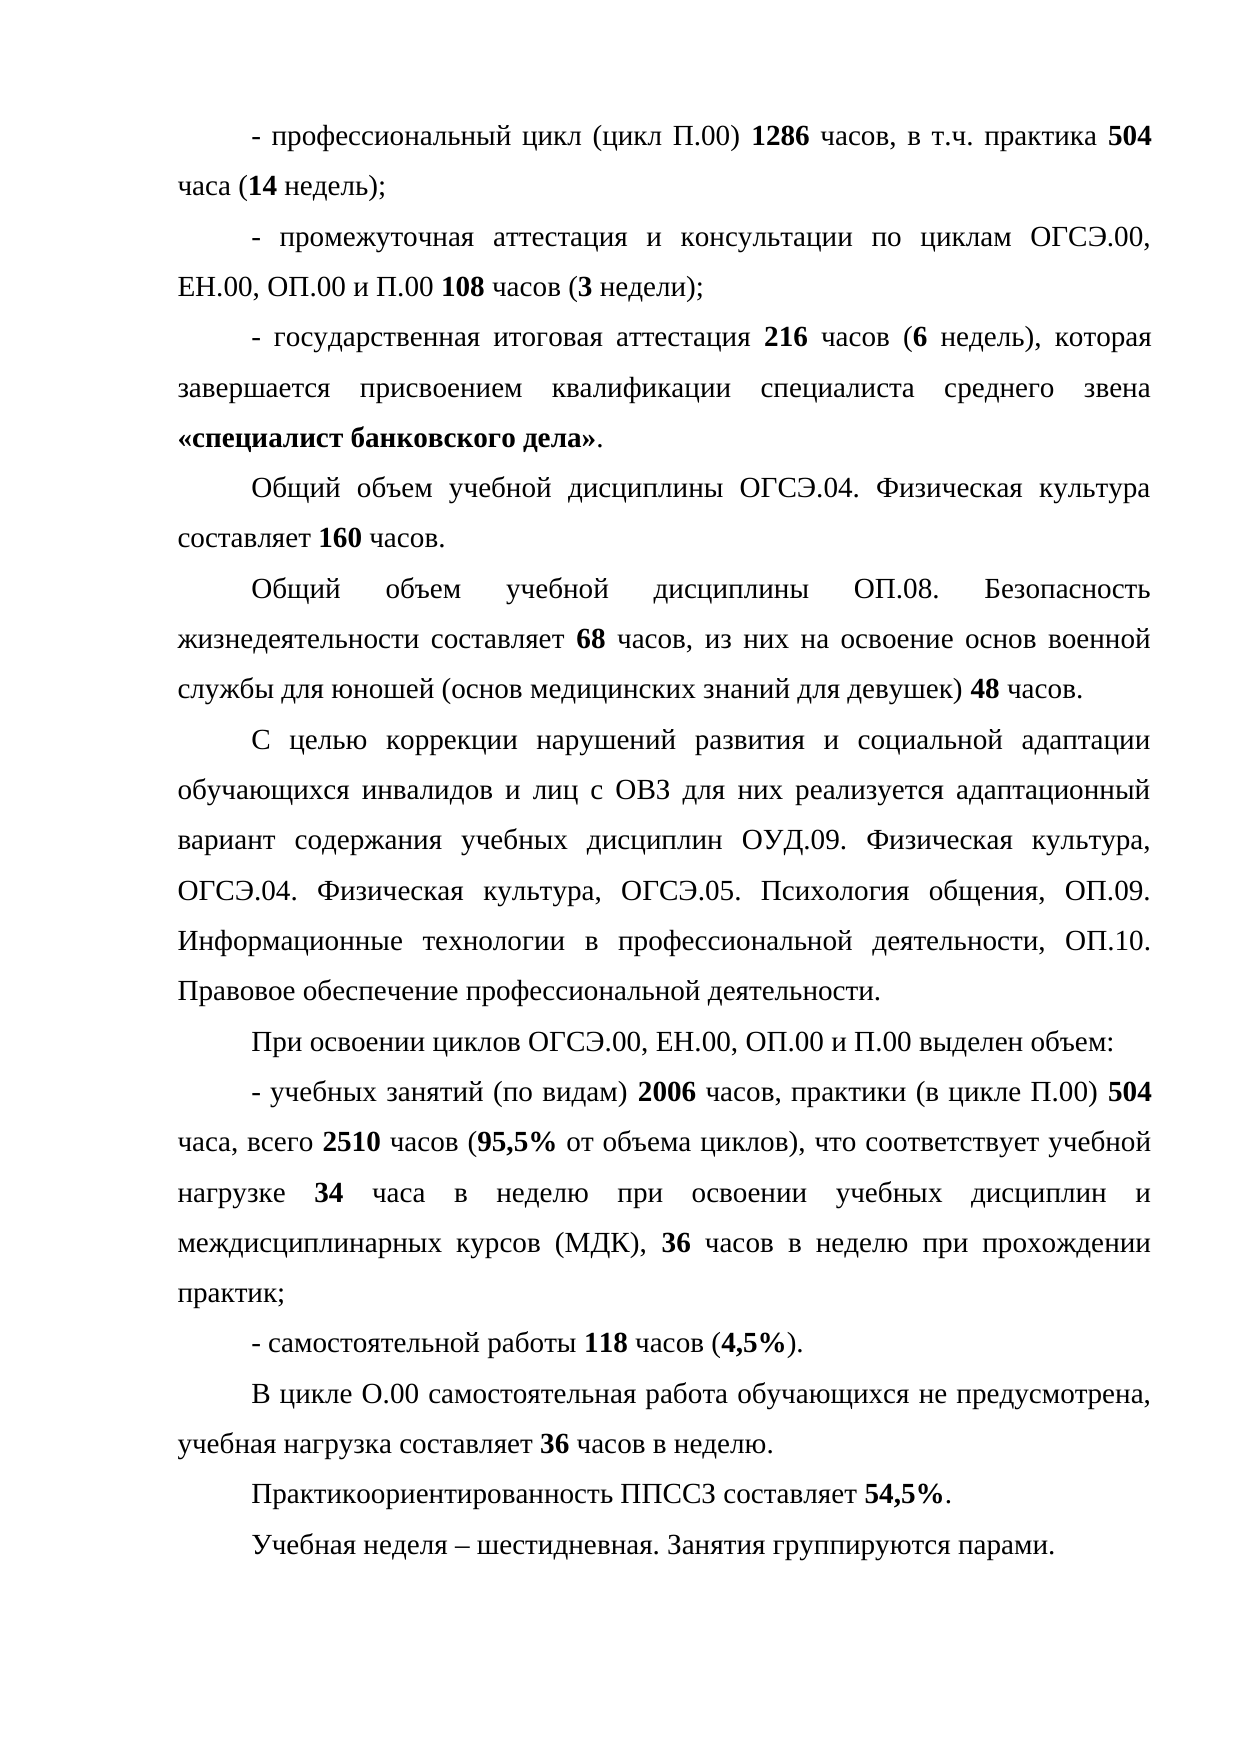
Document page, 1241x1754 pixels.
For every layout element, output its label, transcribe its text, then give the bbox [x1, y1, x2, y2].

text Практикоориентированность ППССЗ составляет 54,5%. [177, 1477, 1152, 1510]
text - профессиональный цикл (цикл П.00) 1286 часов, в т.ч. практика 504 часа (14 недель); [177, 118, 1152, 202]
text Общий объем учебной дисциплины ОГСЭ.04. Физическая культура составляет 160 часов. [177, 470, 1152, 554]
text С целью коррекции нарушений развития и социальной адаптации обучающихся инвалидов и лиц с ОВЗ для них реализуется адаптационный вариант содержания учебных дисциплин ОУД.09. Физическая культура, ОГСЭ.04. Физическая культура, ОГСЭ.05. Психология общения, ОП.09. Информационные технологии в профессиональной деятельности, ОП.10. Правовое обеспечение профессиональной деятельности. [177, 722, 1152, 1007]
text В цикле О.00 самостоятельная работа обучающихся не предусмотрена, учебная нагрузка составляет 36 часов в неделю. [177, 1376, 1152, 1460]
text - промежуточная аттестация и консультации по циклам ОГСЭ.00, ЕН.00, ОП.00 и П.00 108 часов (3 недели); [177, 219, 1152, 303]
text - государственная итоговая аттестация 216 часов (6 недель), которая завершается присвоением квалификации специалиста среднего звена «специалист банковского дела». [177, 319, 1152, 453]
text Учебная неделя – шестидневная. Занятия группируются парами. [177, 1527, 1152, 1560]
text - самостоятельной работы 118 часов (4,5%). [177, 1326, 1152, 1359]
text При освоении циклов ОГСЭ.00, ЕН.00, ОП.00 и П.00 выделен объем: [177, 1024, 1152, 1057]
text - учебных занятий (по видам) 2006 часов, практики (в цикле П.00) 504 часа, всего 2510 часов (95,5% от объема циклов), что соответствует учебной нагрузке 34 часа в неделю при освоении учебных дисциплин и междисциплинарных курсов (МДК), 36 часов в неделю при прохождении практик; [177, 1074, 1152, 1309]
text Общий объем учебной дисциплины ОП.08. Безопасность жизнедеятельности составляет 68 часов, из них на освоение основ военной службы для юношей (основ медицинских знаний для девушек) 48 часов. [177, 571, 1152, 705]
